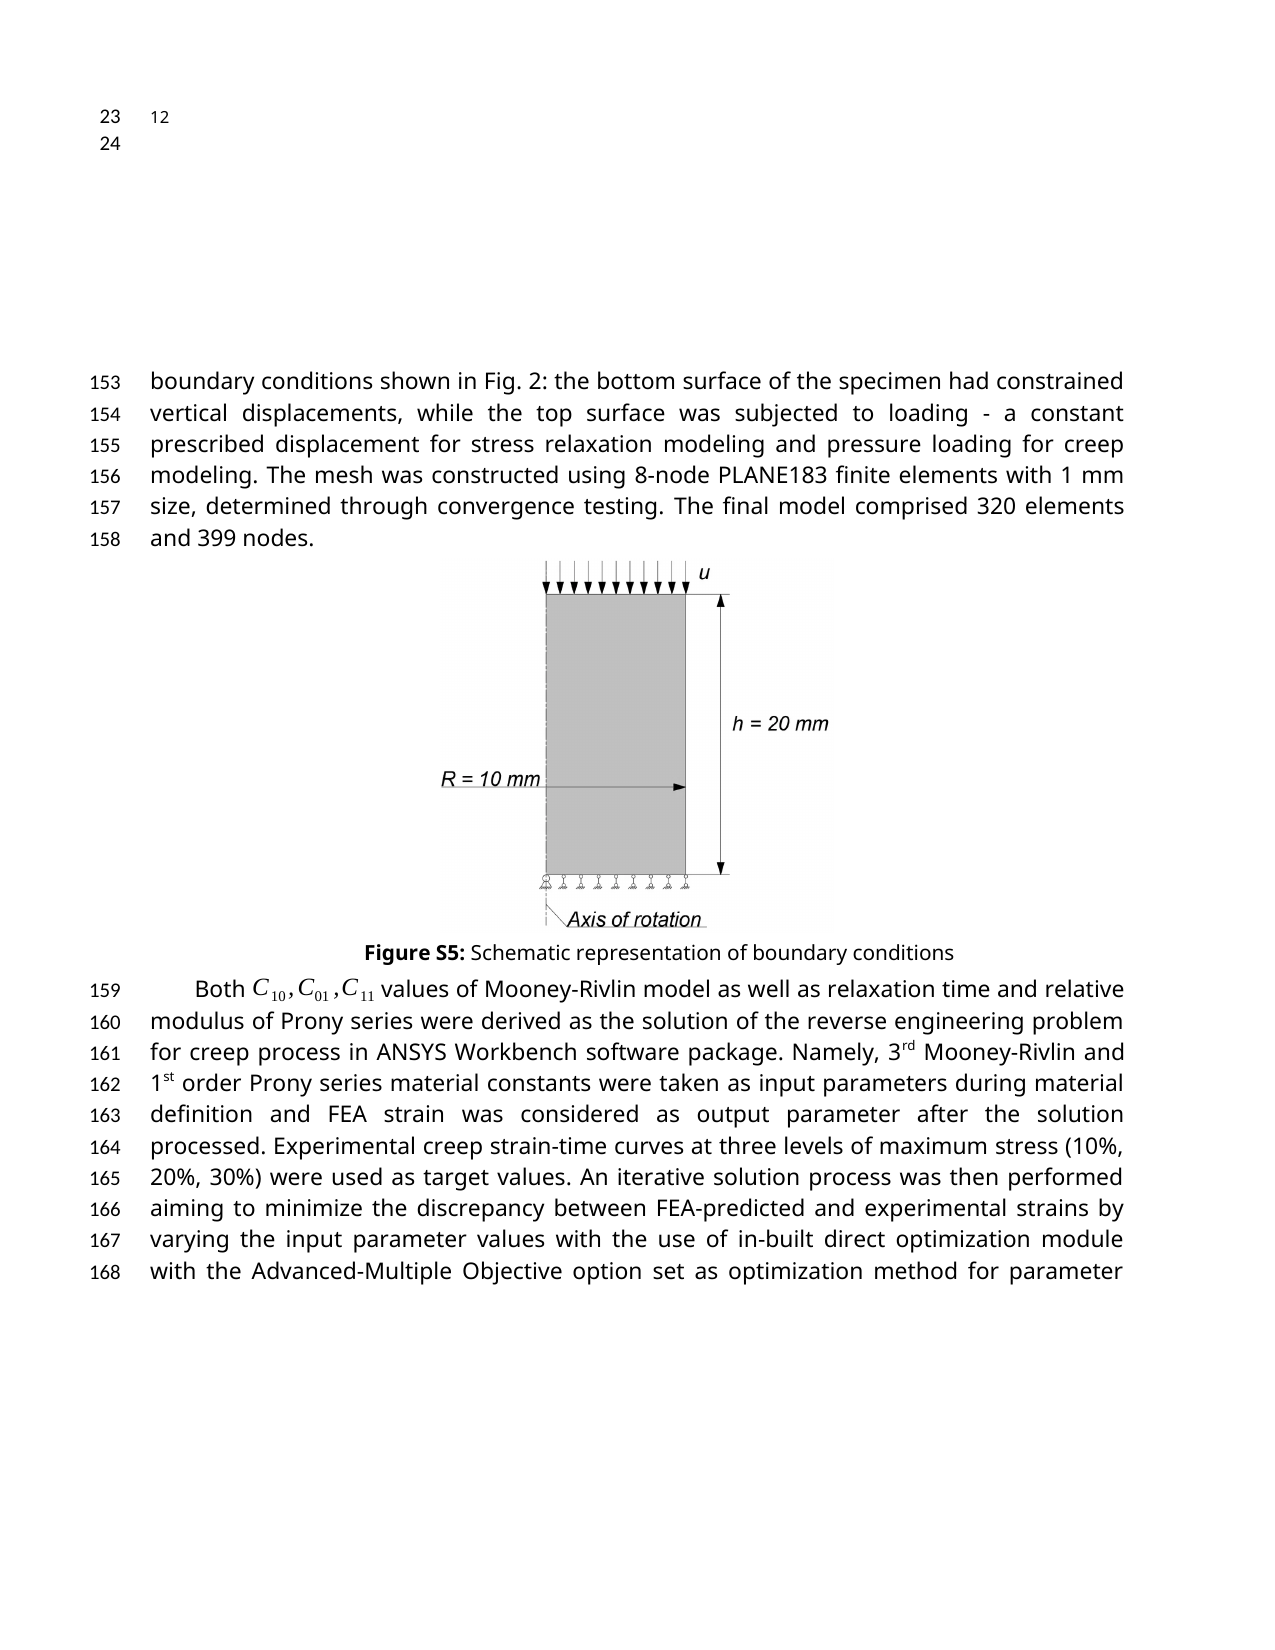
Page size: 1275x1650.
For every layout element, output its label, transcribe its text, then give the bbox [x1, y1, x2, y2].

table_header [150, 559, 1124, 938]
picture [440, 558, 834, 933]
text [150, 365, 1125, 553]
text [150, 973, 1125, 1286]
table_cell Figure S5: Schematic representation of boundary conditions [150, 939, 1124, 973]
